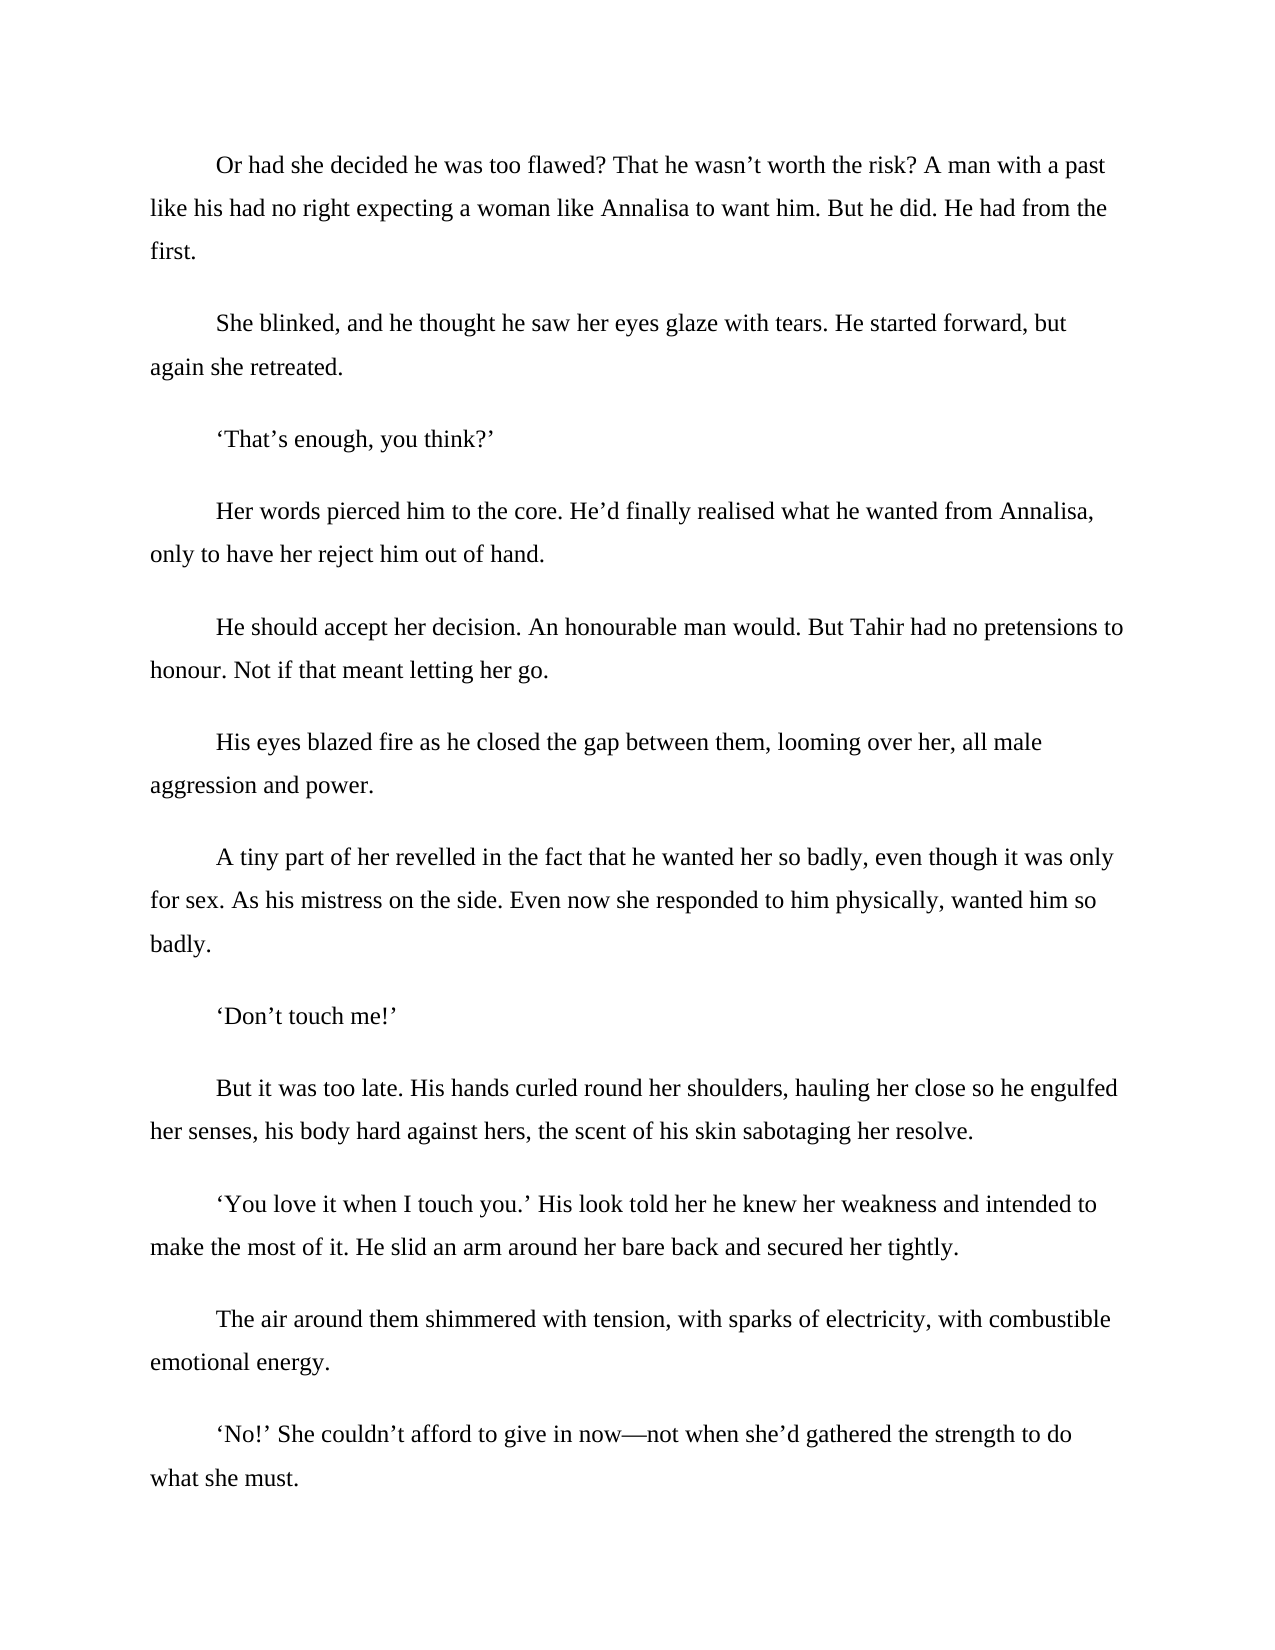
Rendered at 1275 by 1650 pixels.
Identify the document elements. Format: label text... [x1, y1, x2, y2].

text A tiny part of her revelled in the fact that he wanted her so badly, even though it was only for sex. As his mistress on the side. Even now she responded to him physically, wanted him so badly. [150, 842, 1125, 957]
text His eyes blazed fire as he closed the gap between them, looming over her, all male aggression and power. [150, 727, 1125, 799]
text ‘Don’t touch me!’ [150, 1001, 1125, 1030]
text ‘That’s enough, you think?’ [150, 424, 1125, 453]
text ‘You love it when I touch you.’ His look told her he knew her weakness and intended to make the most of it. He slid an arm around her bare back and secured her tightly. [150, 1189, 1125, 1261]
text The air around them shimmered with tension, with sparks of electricity, with combustible emotional energy. [150, 1304, 1125, 1376]
text He should accept her decision. An honourable man would. But Tahir had no pretensions to honour. Not if that meant letting her go. [150, 612, 1125, 683]
text She blinked, and he thought he saw her eyes glaze with tears. He started forward, but again she retreated. [150, 308, 1125, 380]
text Or had she decided he was too flawed? That he wasn’t worth the risk? A man with a past like his had no right expecting a woman like Annalisa to want him. But he did. He had from the first. [150, 150, 1125, 265]
text Her words pierced him to the core. He’d finally realised what he wanted from Annalisa, only to have her reject him out of hand. [150, 496, 1125, 568]
text But it was too late. His hands curled round her shoulders, hauling her close so he engulfed her senses, his body hard against hers, the scent of his skin sabotaging her resolve. [150, 1073, 1125, 1145]
text ‘No!’ She couldn’t afford to give in now—not when she’d gathered the strength to do what she must. [150, 1419, 1125, 1491]
